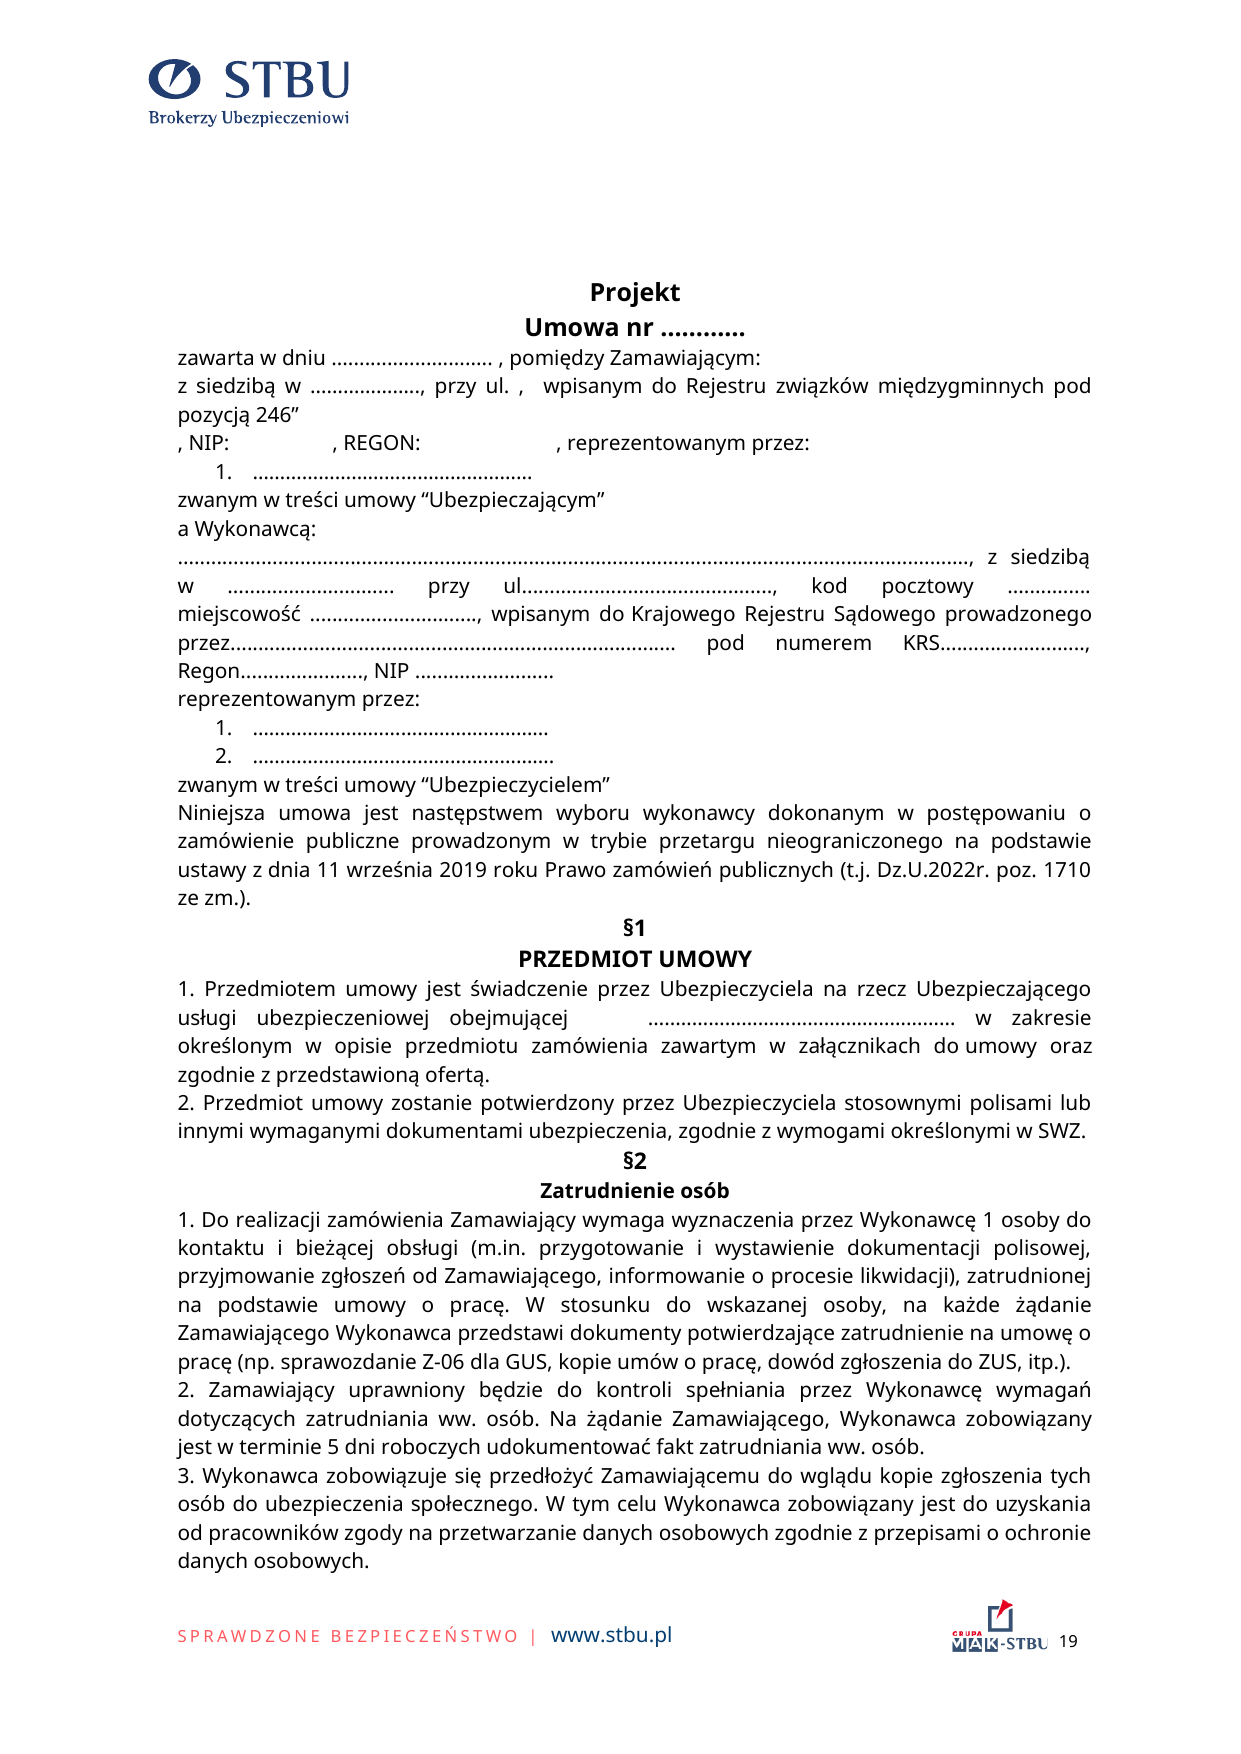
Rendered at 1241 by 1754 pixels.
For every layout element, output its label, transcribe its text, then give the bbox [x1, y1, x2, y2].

subtitle Projekt [177, 275, 1092, 309]
text Niniejsza umowa jest następstwem wyboru wykonawcy dokonanym w postępowaniu o zamówienie publiczne prowadzonym w trybie przetargu nieograniczonego na podstawie ustawy z dnia 11 września 2019 roku Prawo zamówień publicznych (t.j. Dz.U.2022r. poz. 1710 ze zm.). [177, 798, 1092, 912]
text zwanym w treści umowy “Ubezpieczającym” [177, 485, 1092, 514]
text 1. Przedmiotem umowy jest świadczenie przez Ubezpieczyciela na rzecz Ubezpieczającego usługi ubezpieczeniowej obejmującej …..…………………………………………… w zakresie określonym w opisie przedmiotu zamówienia zawartym w załącznikach do umowy oraz zgodnie z przedstawioną ofertą. [177, 974, 1092, 1088]
text z siedzibą w ……………….., przy ul. , wpisanym do Rejestru związków międzygminnych pod pozycją 246” [177, 372, 1092, 428]
text 2. Zamawiający uprawniony będzie do kontroli spełniania przez Wykonawcę wymagań dotyczących zatrudniania ww. osób. Na żądanie Zamawiającego, Wykonawca zobowiązany jest w terminie 5 dni roboczych udokumentować fakt zatrudniania ww. osób. [177, 1375, 1092, 1461]
text zwanym w treści umowy “Ubezpieczycielem” [177, 770, 1092, 798]
list …………………………………………… [215, 457, 1092, 485]
subtitle §1 [177, 912, 1092, 943]
list ……………………………………………… [215, 713, 1092, 741]
subtitle Umowa nr ………… [177, 309, 1092, 343]
text a Wykonawcą: [177, 514, 1092, 542]
text 3. Wykonawca zobowiązuje się przedłożyć Zamawiającemu do wglądu kopie zgłoszenia tych osób do ubezpieczenia społecznego. W tym celu Wykonawca zobowiązany jest do uzyskania od pracowników zgody na przetwarzanie danych osobowych zgodnie z przepisami o ochronie danych osobowych. [177, 1461, 1092, 1574]
text , NIP: , REGON: , reprezentowanym przez: [177, 428, 1092, 457]
subtitle §2 [177, 1145, 1092, 1176]
text .............................................................................................................................................., z siedzibą w .............................. przy ul............................................., kod pocztowy ............... miejscowość .............................., wpisanym do Krajowego Rejestru Sądowego prowadzonego przez................................................................................ pod numerem KRS.........................., Regon......................, NIP ......................... [177, 542, 1092, 684]
text Zatrudnienie osób [177, 1176, 1092, 1205]
text 1. Do realizacji zamówienia Zamawiający wymaga wyznaczenia przez Wykonawcę 1 osoby do kontaktu i bieżącej obsługi (m.in. przygotowanie i wystawienie dokumentacji polisowej, przyjmowanie zgłoszeń od Zamawiającego, informowanie o procesie likwidacji), zatrudnionej na podstawie umowy o pracę. W stosunku do wskazanej osoby, na każde żądanie Zamawiającego Wykonawca przedstawi dokumenty potwierdzające zatrudnienie na umowę o pracę (np. sprawozdanie Z-06 dla GUS, kopie umów o pracę, dowód zgłoszenia do ZUS, itp.). [177, 1205, 1092, 1375]
text zawarta w dniu ............................. , pomiędzy Zamawiającym: [177, 343, 1092, 372]
text 2. Przedmiot umowy zostanie potwierdzony przez Ubezpieczyciela stosownymi polisami lub innymi wymaganymi dokumentami ubezpieczenia, zgodnie z wymogami określonymi w SWZ. [177, 1088, 1092, 1145]
picture [951, 1598, 1048, 1652]
text reprezentowanym przez: [177, 684, 1092, 713]
subtitle PRZEDMIOT UMOWY [177, 943, 1092, 974]
list ………………………………………………. [215, 741, 1092, 770]
